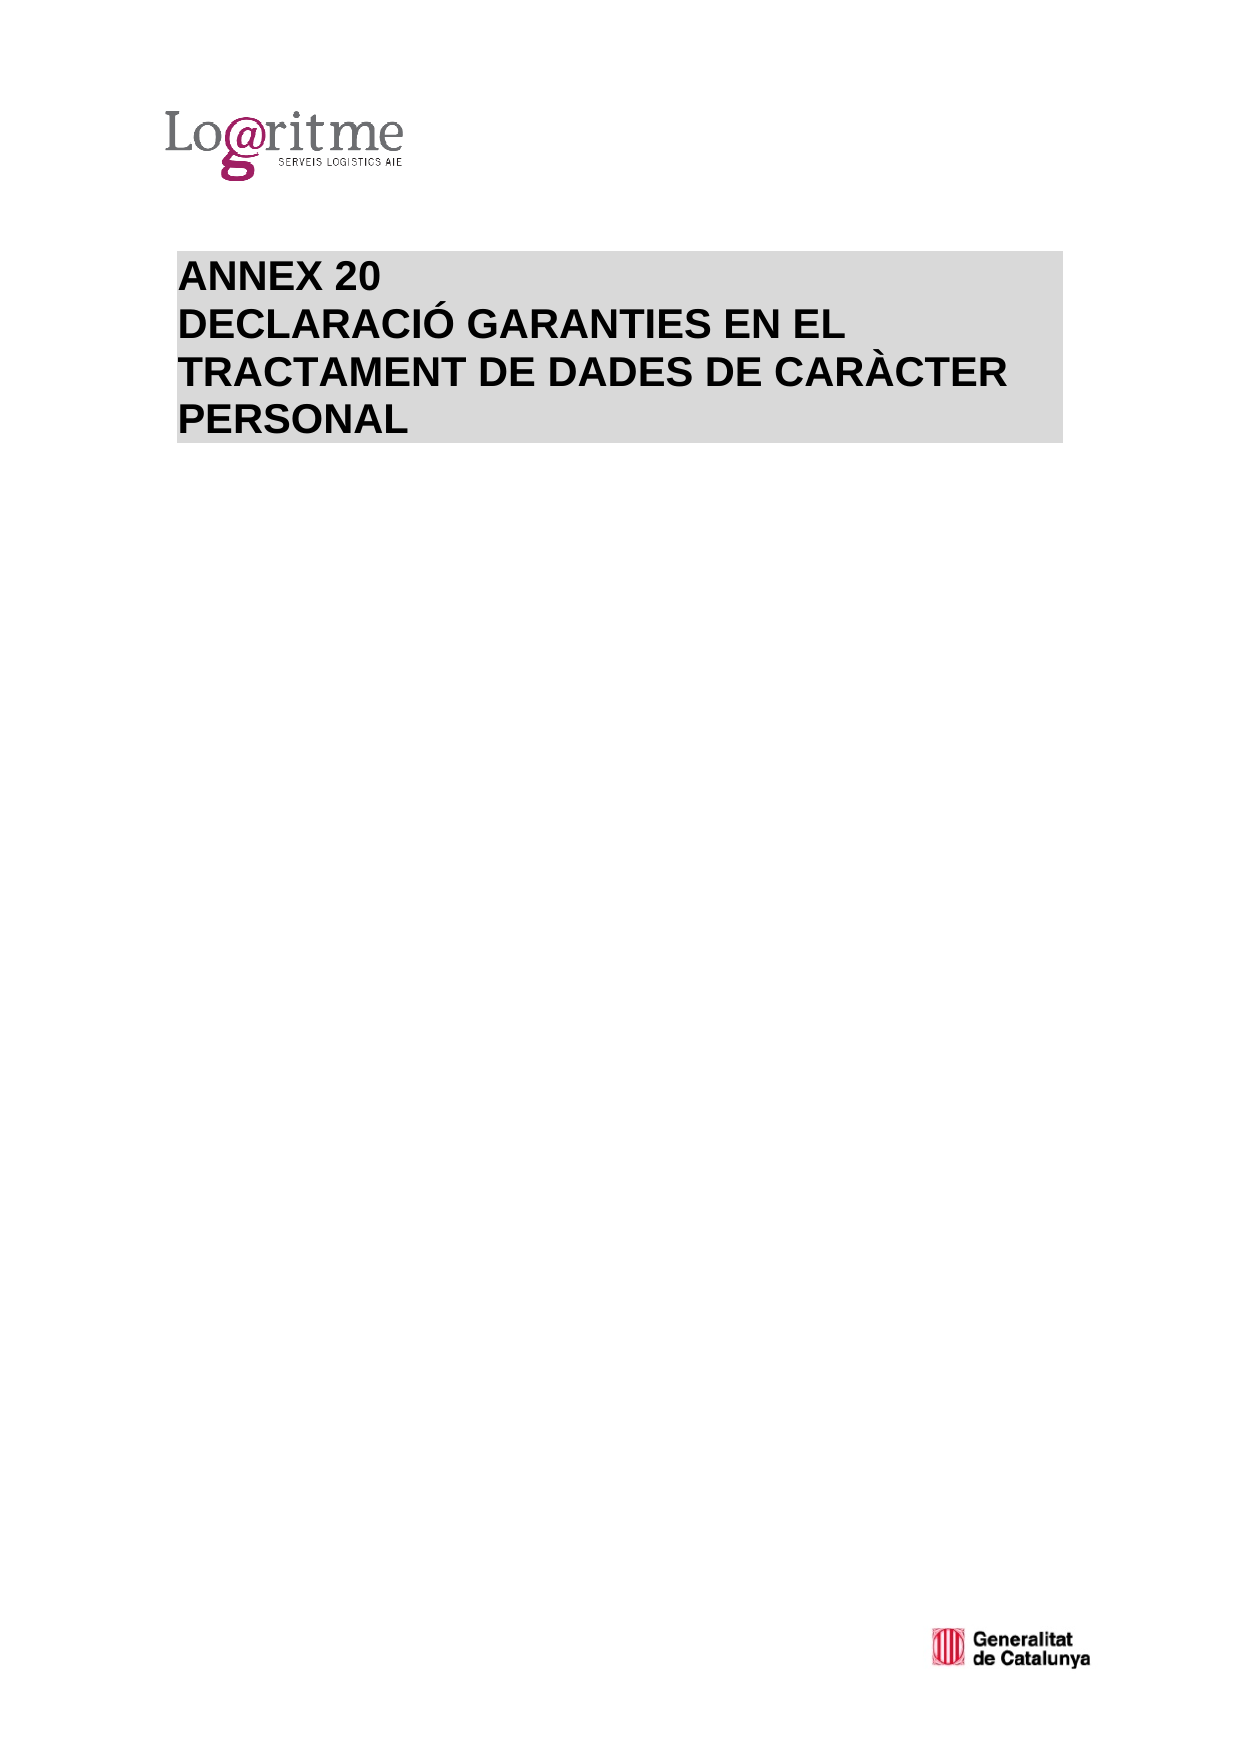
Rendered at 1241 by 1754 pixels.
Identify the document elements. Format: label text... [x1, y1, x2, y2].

picture [161, 103, 407, 184]
picture [893, 1621, 1129, 1674]
text DECLARACIÓ GARANTIES EN EL TRACTAMENT DE DADES DE CARÀCTER PERSONAL [177, 299, 1063, 443]
text ANNEX 20 [177, 251, 1063, 299]
